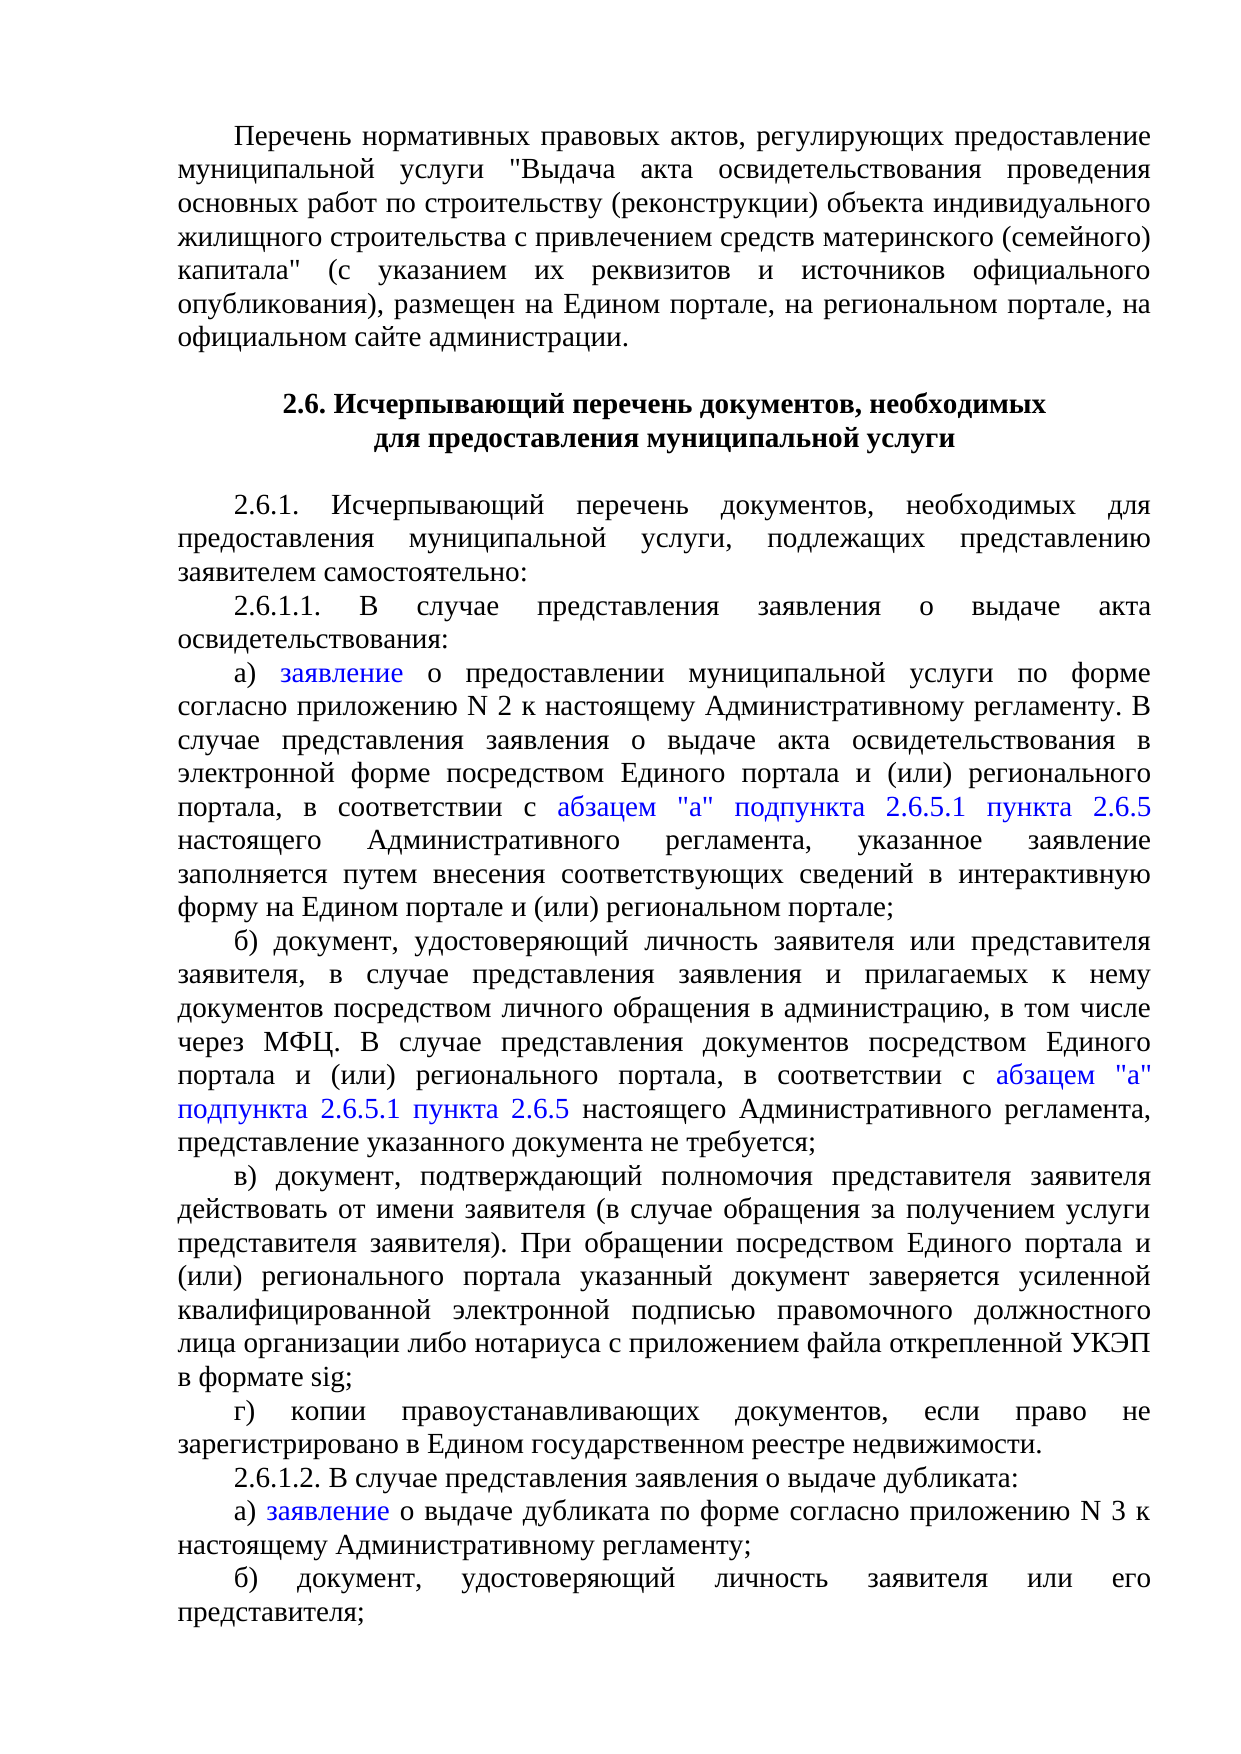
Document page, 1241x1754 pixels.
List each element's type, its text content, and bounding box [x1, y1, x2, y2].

text 2.6.1.2. В случае представления заявления о выдаче дубликата: [177, 1460, 1152, 1493]
text а) заявление о выдаче дубликата по форме согласно приложению N 3 к настоящему Административному регламенту; [177, 1493, 1152, 1560]
title для предоставления муниципальной услуги [177, 420, 1152, 453]
text в) документ, подтверждающий полномочия представителя заявителя действовать от имени заявителя (в случае обращения за получением услуги представителя заявителя). При обращении посредством Единого портала и (или) регионального портала указанный документ заверяется усиленной квалифицированной электронной подписью правомочного должностного лица организации либо нотариуса с приложением файла открепленной УКЭП в формате sig; [177, 1158, 1152, 1393]
text а) заявление о предоставлении муниципальной услуги по форме согласно приложению N 2 к настоящему Административному регламенту. В случае представления заявления о выдаче акта освидетельствования в электронной форме посредством Единого портала и (или) регионального портала, в соответствии с абзацем "а" подпункта 2.6.5.1 пункта 2.6.5 настоящего Административного регламента, указанное заявление заполняется путем внесения соответствующих сведений в интерактивную форму на Едином портале и (или) региональном портале; [177, 655, 1152, 923]
text 2.6.1.1. В случае представления заявления о выдаче акта освидетельствования: [177, 588, 1152, 655]
title 2.6. Исчерпывающий перечень документов, необходимых [177, 386, 1152, 420]
text 2.6.1. Исчерпывающий перечень документов, необходимых для предоставления муниципальной услуги, подлежащих представлению заявителем самостоятельно: [177, 487, 1152, 588]
text г) копии правоустанавливающих документов, если право не зарегистрировано в Едином государственном реестре недвижимости. [177, 1393, 1152, 1460]
text Перечень нормативных правовых актов, регулирующих предоставление муниципальной услуги "Выдача акта освидетельствования проведения основных работ по строительству (реконструкции) объекта индивидуального жилищного строительства с привлечением средств материнского (семейного) капитала" (с указанием их реквизитов и источников официального опубликования), размещен на Едином портале, на региональном портале, на официальном сайте администрации. [177, 118, 1152, 353]
text б) документ, удостоверяющий личность заявителя или представителя заявителя, в случае представления заявления и прилагаемых к нему документов посредством личного обращения в администрацию, в том числе через МФЦ. В случае представления документов посредством Единого портала и (или) регионального портала, в соответствии с абзацем "а" подпункта 2.6.5.1 пункта 2.6.5 настоящего Административного регламента, представление указанного документа не требуется; [177, 923, 1152, 1158]
text б) документ, удостоверяющий личность заявителя или его представителя; [177, 1560, 1152, 1627]
